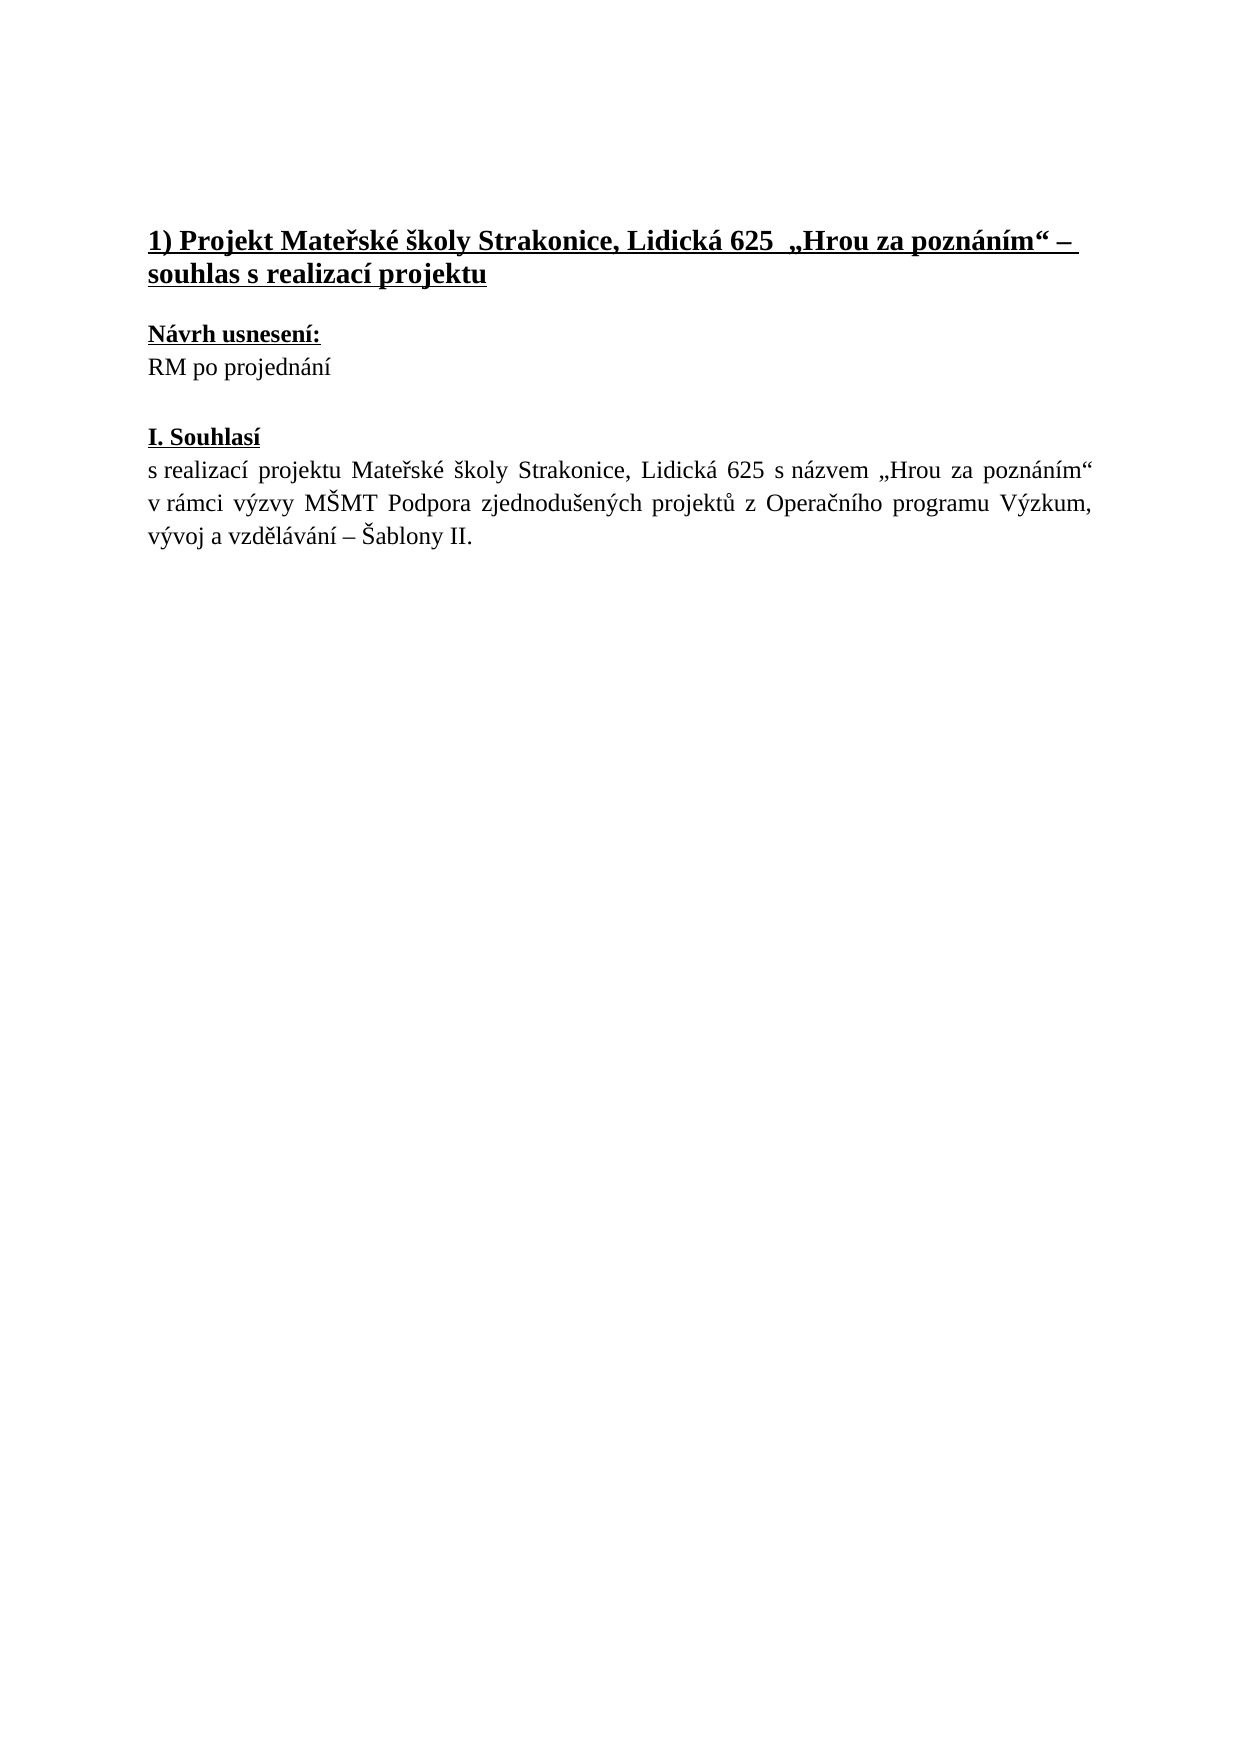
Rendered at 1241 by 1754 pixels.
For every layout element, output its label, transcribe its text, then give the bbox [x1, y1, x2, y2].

text Návrh usnesení: [148, 319, 1093, 348]
text RM po projednání [148, 352, 1093, 381]
subtitle I. Souhlasí [148, 422, 1093, 451]
subtitle 1) Projekt Mateřské školy Strakonice, Lidická 625 „Hrou za poznáním“ – souhlas s realizací projektu [148, 223, 1093, 290]
text s realizací projektu Mateřské školy Strakonice, Lidická 625 s názvem „Hrou za poznáním“ v rámci výzvy MŠMT Podpora zjednodušených projektů z Operačního programu Výzkum, vývoj a vzdělávání – Šablony II. [148, 455, 1093, 550]
